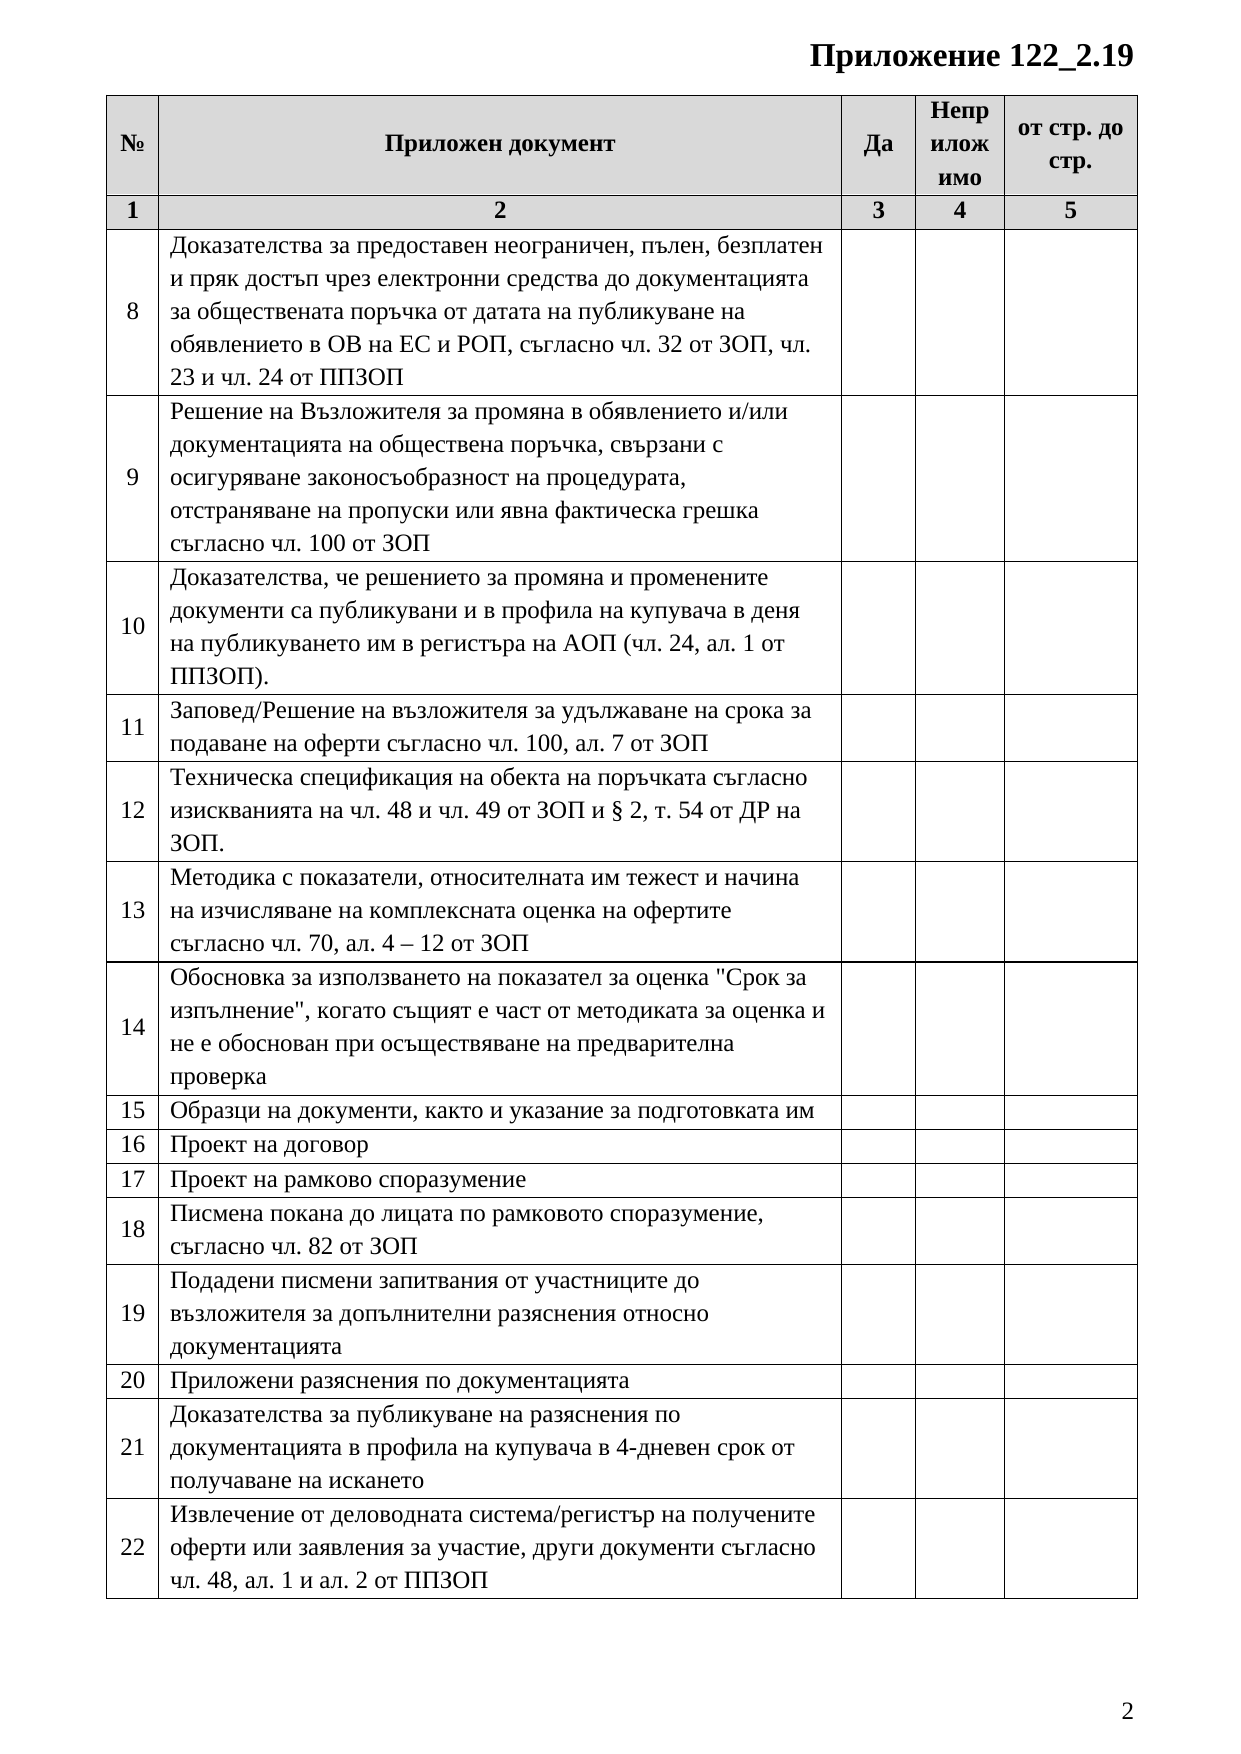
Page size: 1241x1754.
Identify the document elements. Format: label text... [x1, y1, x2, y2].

table_cell 15 [107, 1096, 158, 1128]
table_cell [842, 1198, 915, 1264]
table_cell 16 [107, 1130, 158, 1163]
table_cell [1005, 963, 1137, 1094]
table_cell [916, 1399, 1004, 1498]
table_cell Решение на Възложителя за промяна в обявлението и/или документацията на обществена поръчка, свързани с осигуряване законосъобразност на процедурата, отстраняване на пропуски или явна фактическа грешка съгласно чл. 100 от ЗОП [159, 396, 841, 561]
table_cell [842, 1265, 915, 1364]
table_cell Доказателства, че решението за промяна и променените документи са публикувани и в профила на купувача в деня на публикуването им в регистъра на АОП (чл. 24, ал. 1 от ППЗОП). [159, 562, 841, 694]
table_header от стр. до стр. [1005, 96, 1137, 194]
table_cell [1005, 1365, 1137, 1398]
table_cell Проект на договор [159, 1130, 841, 1163]
table_cell [842, 1365, 915, 1398]
table_cell [1005, 695, 1137, 761]
table_cell [1005, 1499, 1137, 1598]
table_cell 20 [107, 1365, 158, 1398]
table_cell Методика с показатели, относителната им тежест и начина на изчисляване на комплексната оценка на офертите съгласно чл. 70, ал. 4 – 12 от ЗОП [159, 862, 841, 961]
table_cell [842, 230, 915, 395]
table_cell [1005, 1130, 1137, 1163]
table_header Приложен документ [159, 96, 841, 194]
table_cell [916, 1499, 1004, 1598]
table_cell [842, 562, 915, 694]
table_cell [916, 762, 1004, 861]
table_cell 12 [107, 762, 158, 861]
table_cell 22 [107, 1499, 158, 1598]
table_cell [842, 1499, 915, 1598]
table_cell [916, 963, 1004, 1094]
table_cell [1005, 1096, 1137, 1128]
table_cell [916, 695, 1004, 761]
table_cell Доказателства за публикуване на разяснения по документацията в профила на купувача в 4-дневен срок от получаване на искането [159, 1399, 841, 1498]
table_cell [842, 695, 915, 761]
table_cell 19 [107, 1265, 158, 1364]
table_cell [916, 230, 1004, 395]
table_cell [916, 1198, 1004, 1264]
table_cell Заповед/Решение на възложителя за удължаване на срока за подаване на оферти съгласно чл. 100, ал. 7 от ЗОП [159, 695, 841, 761]
table_cell 18 [107, 1198, 158, 1264]
table_cell [1005, 862, 1137, 961]
table_cell [916, 396, 1004, 561]
table_cell Подадени писмени запитвания от участниците до възложителя за допълнителни разяснения относно документацията [159, 1265, 841, 1364]
table_cell [842, 1130, 915, 1163]
table_cell 8 [107, 230, 158, 395]
table_cell [842, 862, 915, 961]
table_cell [1005, 562, 1137, 694]
table_cell [916, 1130, 1004, 1163]
table_header № [107, 96, 158, 194]
table_header Да [842, 96, 915, 194]
table_cell [842, 1096, 915, 1128]
table_cell [842, 1164, 915, 1197]
table_cell [1005, 1265, 1137, 1364]
table_cell [916, 1164, 1004, 1197]
table_cell [1005, 1198, 1137, 1264]
table_cell [1005, 762, 1137, 861]
table_cell 11 [107, 695, 158, 761]
table_cell [1005, 396, 1137, 561]
table_cell [842, 963, 915, 1094]
table_cell Приложени разяснения по документацията [159, 1365, 841, 1398]
table_cell Извлечение от деловодната система/регистър на получените оферти или заявления за участие, други документи съгласно чл. 48, ал. 1 и ал. 2 от ППЗОП [159, 1499, 841, 1598]
table_cell [916, 1365, 1004, 1398]
table_cell 14 [107, 963, 158, 1094]
table_cell 10 [107, 562, 158, 694]
table_cell [916, 1096, 1004, 1128]
table_cell [842, 396, 915, 561]
table_cell 13 [107, 862, 158, 961]
table_cell Техническа спецификация на обекта на поръчката съгласно изискванията на чл. 48 и чл. 49 от ЗОП и § 2, т. 54 от ДР на ЗОП. [159, 762, 841, 861]
table_cell 9 [107, 396, 158, 561]
table_cell [1005, 230, 1137, 395]
table_cell 3 [842, 196, 915, 229]
table_cell 21 [107, 1399, 158, 1498]
table_header Неприложимо [916, 96, 1004, 194]
table_cell Доказателства за предоставен неограничен, пълен, безплатен и пряк достъп чрез електронни средства до документацията за обществената поръчка от датата на публикуване на обявлението в ОВ на ЕС и РОП, съгласно чл. 32 от ЗОП, чл. 23 и чл. 24 от ППЗОП [159, 230, 841, 395]
table_cell 1 [107, 196, 158, 229]
table_cell 4 [916, 196, 1004, 229]
table_cell [842, 762, 915, 861]
table_cell [916, 862, 1004, 961]
table_cell [842, 1399, 915, 1498]
table_cell 17 [107, 1164, 158, 1197]
table_cell Писмена покана до лицата по рамковото споразумение, съгласно чл. 82 от ЗОП [159, 1198, 841, 1264]
table_cell [1005, 1164, 1137, 1197]
table_cell [916, 1265, 1004, 1364]
table_cell [916, 562, 1004, 694]
table_cell 5 [1005, 196, 1137, 229]
table_cell 2 [159, 196, 841, 229]
table_cell Образци на документи, както и указание за подготовката им [159, 1096, 841, 1128]
table_cell Проект на рамково споразумение [159, 1164, 841, 1197]
table_cell Обосновка за използването на показател за оценка "Срок за изпълнение", когато същият е част от методиката за оценка и не е обоснован при осъществяване на предварителна проверка [159, 963, 841, 1094]
table_cell [1005, 1399, 1137, 1498]
